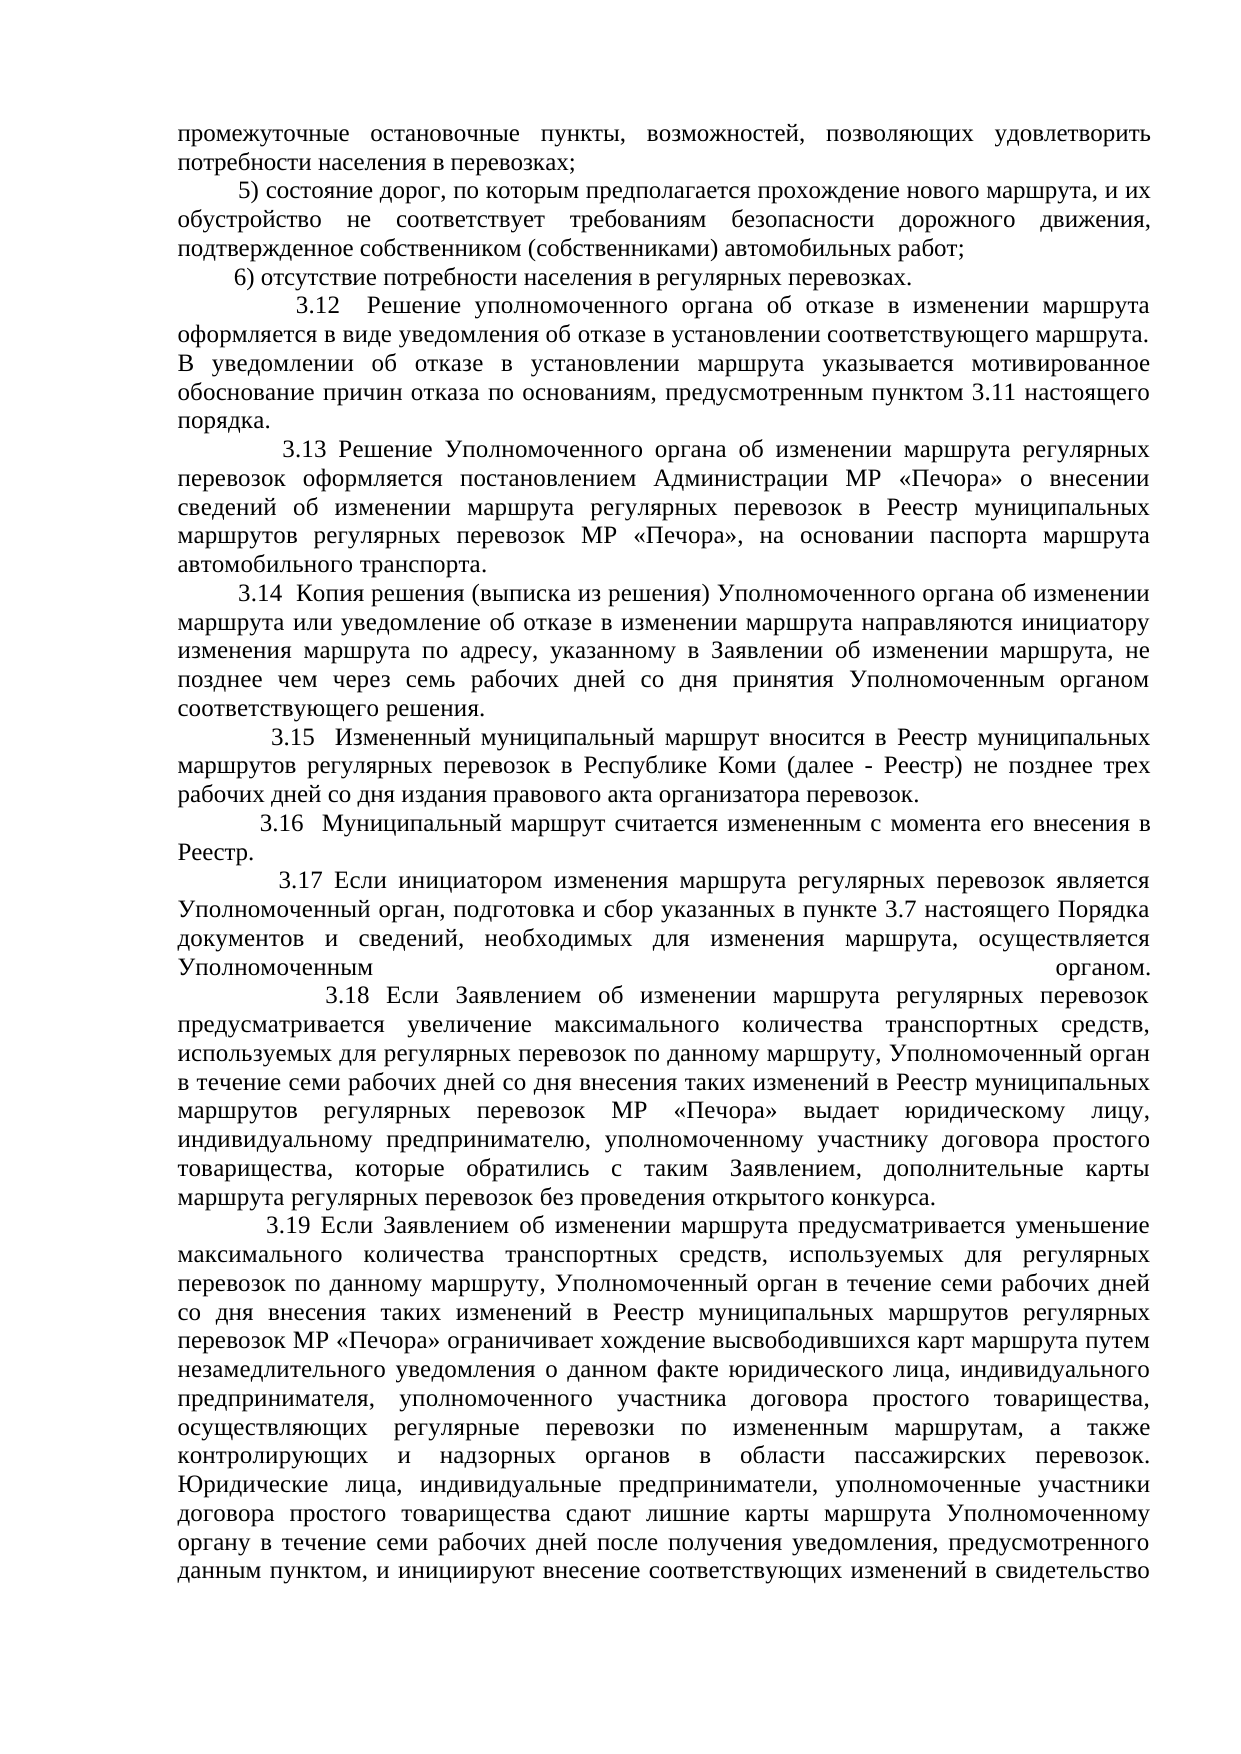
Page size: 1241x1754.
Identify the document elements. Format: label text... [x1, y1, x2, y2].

text 3.14 Копия решения (выписка из решения) Уполномоченного органа об изменении маршрута или уведомление об отказе в изменении маршрута направляются инициатору изменения маршрута по адресу, указанному в Заявлении об изменении маршрута, не позднее чем через семь рабочих дней со дня принятия Уполномоченным органом соответствующего решения. [177, 578, 1152, 722]
text 5) состояние дорог, по которым предполагается прохождение нового маршрута, и их обустройство не соответствует требованиям безопасности дорожного движения, подтвержденное собственником (собственниками) автомобильных работ; [177, 176, 1152, 262]
text 6) отсутствие потребности населения в регулярных перевозках. [177, 262, 1152, 291]
text 3.16 Муниципальный маршрут считается измененным с момента его внесения в Реестр. [177, 808, 1152, 866]
text 3.17 Если инициатором изменения маршрута регулярных перевозок является Уполномоченный орган, подготовка и сбор указанных в пункте 3.7 настоящего Порядка документов и сведений, необходимых для изменения маршрута, осуществляется Уполномоченным органом. 3.18 Если Заявлением об изменении маршрута регулярных перевозок предусматривается увеличение максимального количества транспортных средств, используемых для регулярных перевозок по данному маршруту, Уполномоченный орган в течение семи рабочих дней со дня внесения таких изменений в Реестр муниципальных маршрутов регулярных перевозок МР «Печора» выдает юридическому лицу, индивидуальному предпринимателю, уполномоченному участнику договора простого товарищества, которые обратились с таким Заявлением, дополнительные карты маршрута регулярных перевозок без проведения открытого конкурса. [177, 866, 1152, 1211]
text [177, 118, 1152, 176]
text 3.13 Решение Уполномоченного органа об изменении маршрута регулярных перевозок оформляется постановлением Администрации МР «Печора» о внесении сведений об изменении маршрута регулярных перевозок в Реестр муниципальных маршрутов регулярных перевозок МР «Печора», на основании паспорта маршрута автомобильного транспорта. [177, 434, 1152, 578]
text 3.12 Решение уполномоченного органа об отказе в изменении маршрута оформляется в виде уведомления об отказе в установлении соответствующего маршрута. В уведомлении об отказе в установлении маршрута указывается мотивированное обоснование причин отказа по основаниям, предусмотренным пунктом 3.11 настоящего порядка. [177, 291, 1152, 434]
text 3.15 Измененный муниципальный маршрут вносится в Реестр муниципальных маршрутов регулярных перевозок в Республике Коми (далее - Реестр) не позднее трех рабочих дней со дня издания правового акта организатора перевозок. [177, 722, 1152, 808]
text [177, 1211, 1152, 1584]
